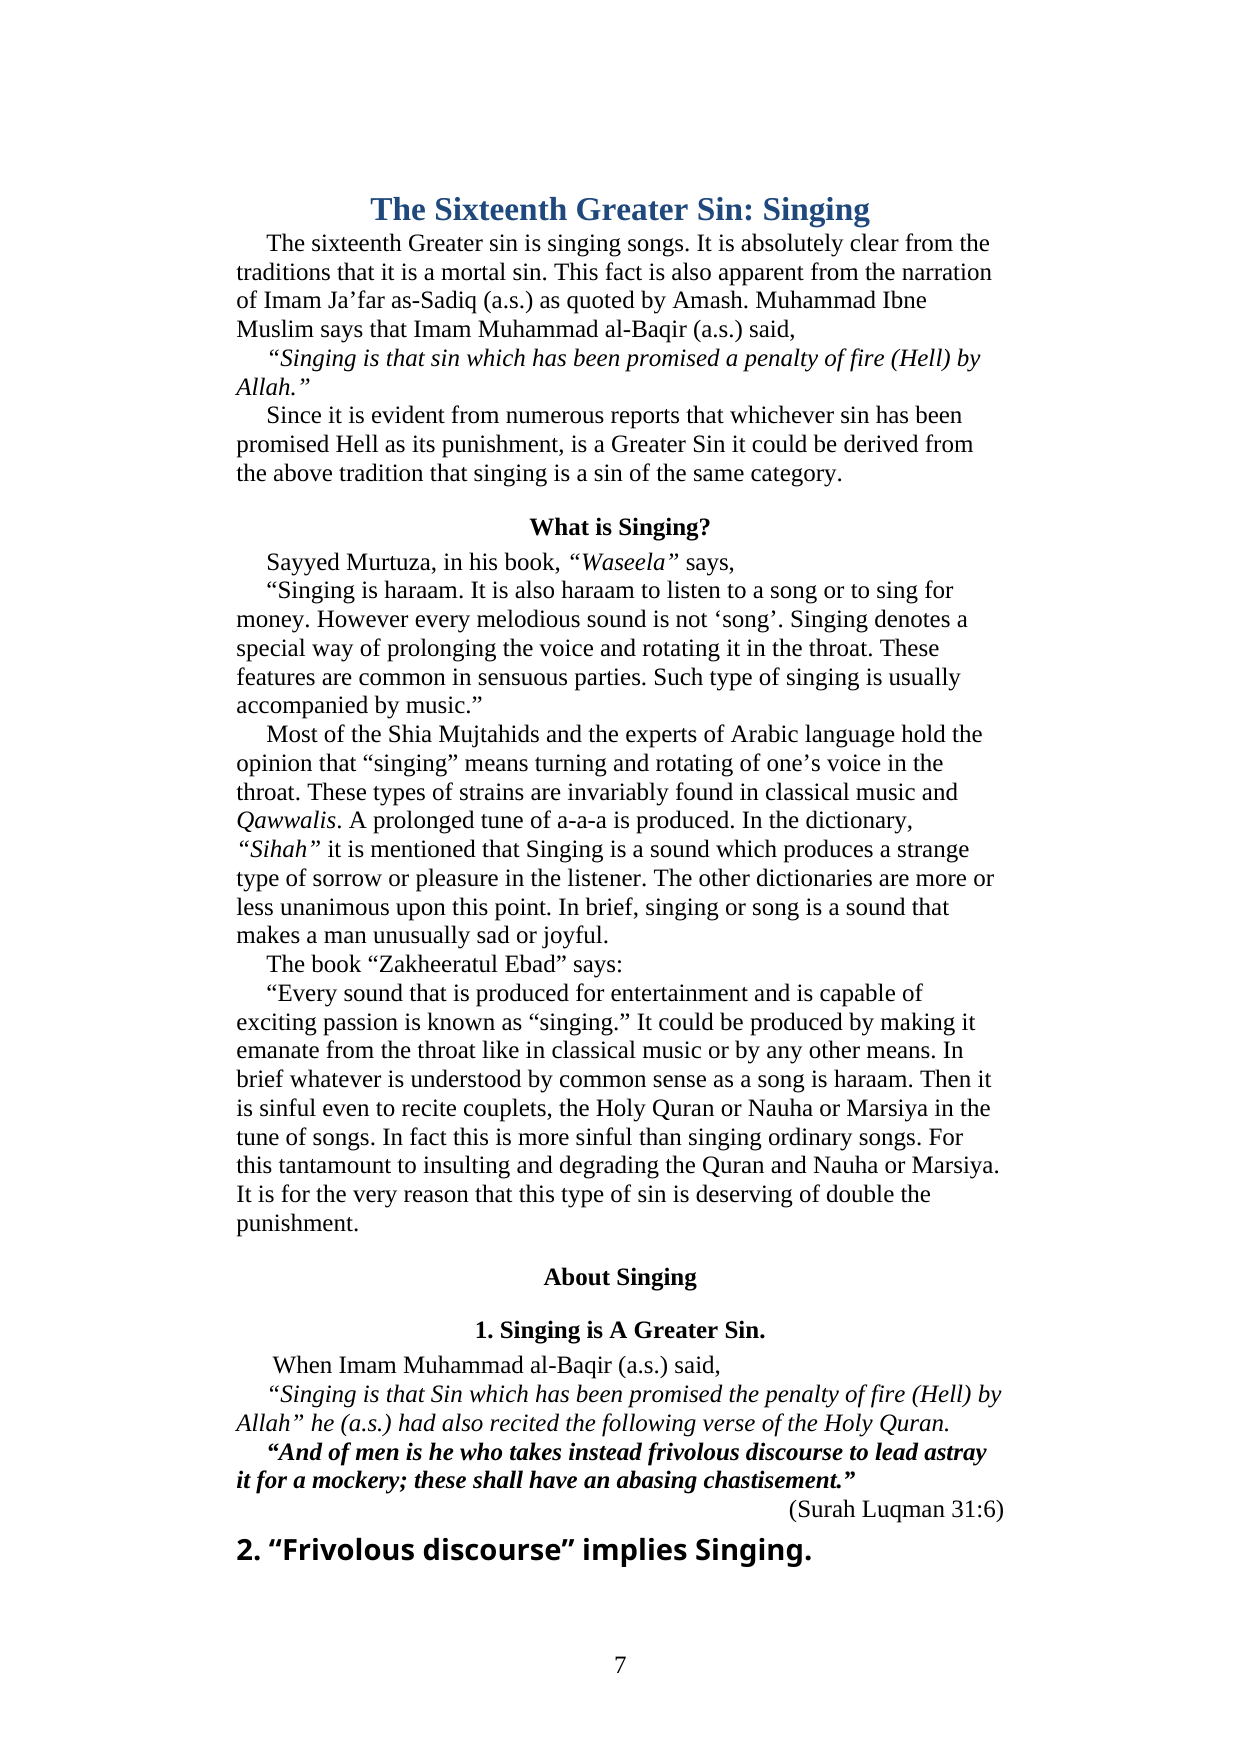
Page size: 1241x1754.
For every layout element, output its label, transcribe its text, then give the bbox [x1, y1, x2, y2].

subtitle The Sixteenth Greater Sin: Singing [236, 190, 1004, 228]
text 2. “Frivolous discourse” implies Singing. [236, 1529, 1004, 1569]
text The sixteenth Greater sin is singing songs. It is absolutely clear from the traditions that it is a mortal sin. This fact is also apparent from the narration of Imam Ja’far as-Sadiq (a.s.) as quoted by Amash. Muhammad Ibne Muslim says that Imam Muhammad al-Baqir (a.s.) said, [236, 228, 1004, 343]
text (Surah Luqman 31:6) [236, 1494, 1004, 1523]
text Sayyed Murtuza, in his book, “Waseela” says, [236, 547, 1004, 576]
text When Imam Muhammad al-Baqir (a.s.) said, [236, 1351, 1004, 1379]
text The book “Zakheeratul Ebad” says: [236, 949, 1004, 978]
text “Singing is that sin which has been promised a penalty of fire (Hell) by Allah.” [236, 343, 1004, 401]
text Since it is evident from numerous reports that whichever sin has been promised Hell as its punishment, is a Greater Sin it could be derived from the above tradition that singing is a sin of the same category. [236, 401, 1004, 487]
text “Every sound that is produced for entertainment and is capable of exciting passion is known as “singing.” It could be produced by making it emanate from the throat like in classical music or by any other means. In brief whatever is understood by common sense as a song is haraam. Then it is sinful even to recite couplets, the Holy Quran or Nauha or Marsiya in the tune of songs. In fact this is more sinful than singing ordinary songs. For this tantamount to insulting and degrading the Quran and Nauha or Marsiya. It is for the very reason that this type of sin is deserving of double the punishment. [236, 978, 1004, 1237]
text Most of the Shia Mujtahids and the experts of Arabic language hold the opinion that “singing” means turning and rotating of one’s voice in the throat. These types of strains are invariably found in classical music and Qawwalis. A prolonged tune of a-a-a is produced. In the dictionary, “Sihah” it is mentioned that Singing is a sound which produces a strange type of sorrow or pleasure in the listener. The other dictionaries are more or less unanimous upon this point. In brief, singing or song is a sound that makes a man unusually sad or joyful. [236, 719, 1004, 949]
text “Singing is haraam. It is also haraam to listen to a song or to sing for money. However every melodious sound is not ‘song’. Singing denotes a special way of prolonging the voice and rotating it in the throat. These features are common in sensuous parties. Such type of singing is usually accompanied by music.” [236, 576, 1004, 719]
subtitle About Singing [236, 1262, 1004, 1291]
subtitle What is Singing? [236, 512, 1004, 541]
text “And of men is he who takes instead frivolous discourse to lead astray it for a mockery; these shall have an abasing chastisement.” [236, 1437, 1004, 1494]
subtitle 1. Singing is A Greater Sin. [236, 1316, 1004, 1344]
text “Singing is that Sin which has been promised the penalty of fire (Hell) by Allah” he (a.s.) had also recited the following verse of the Holy Quran. [236, 1379, 1004, 1437]
